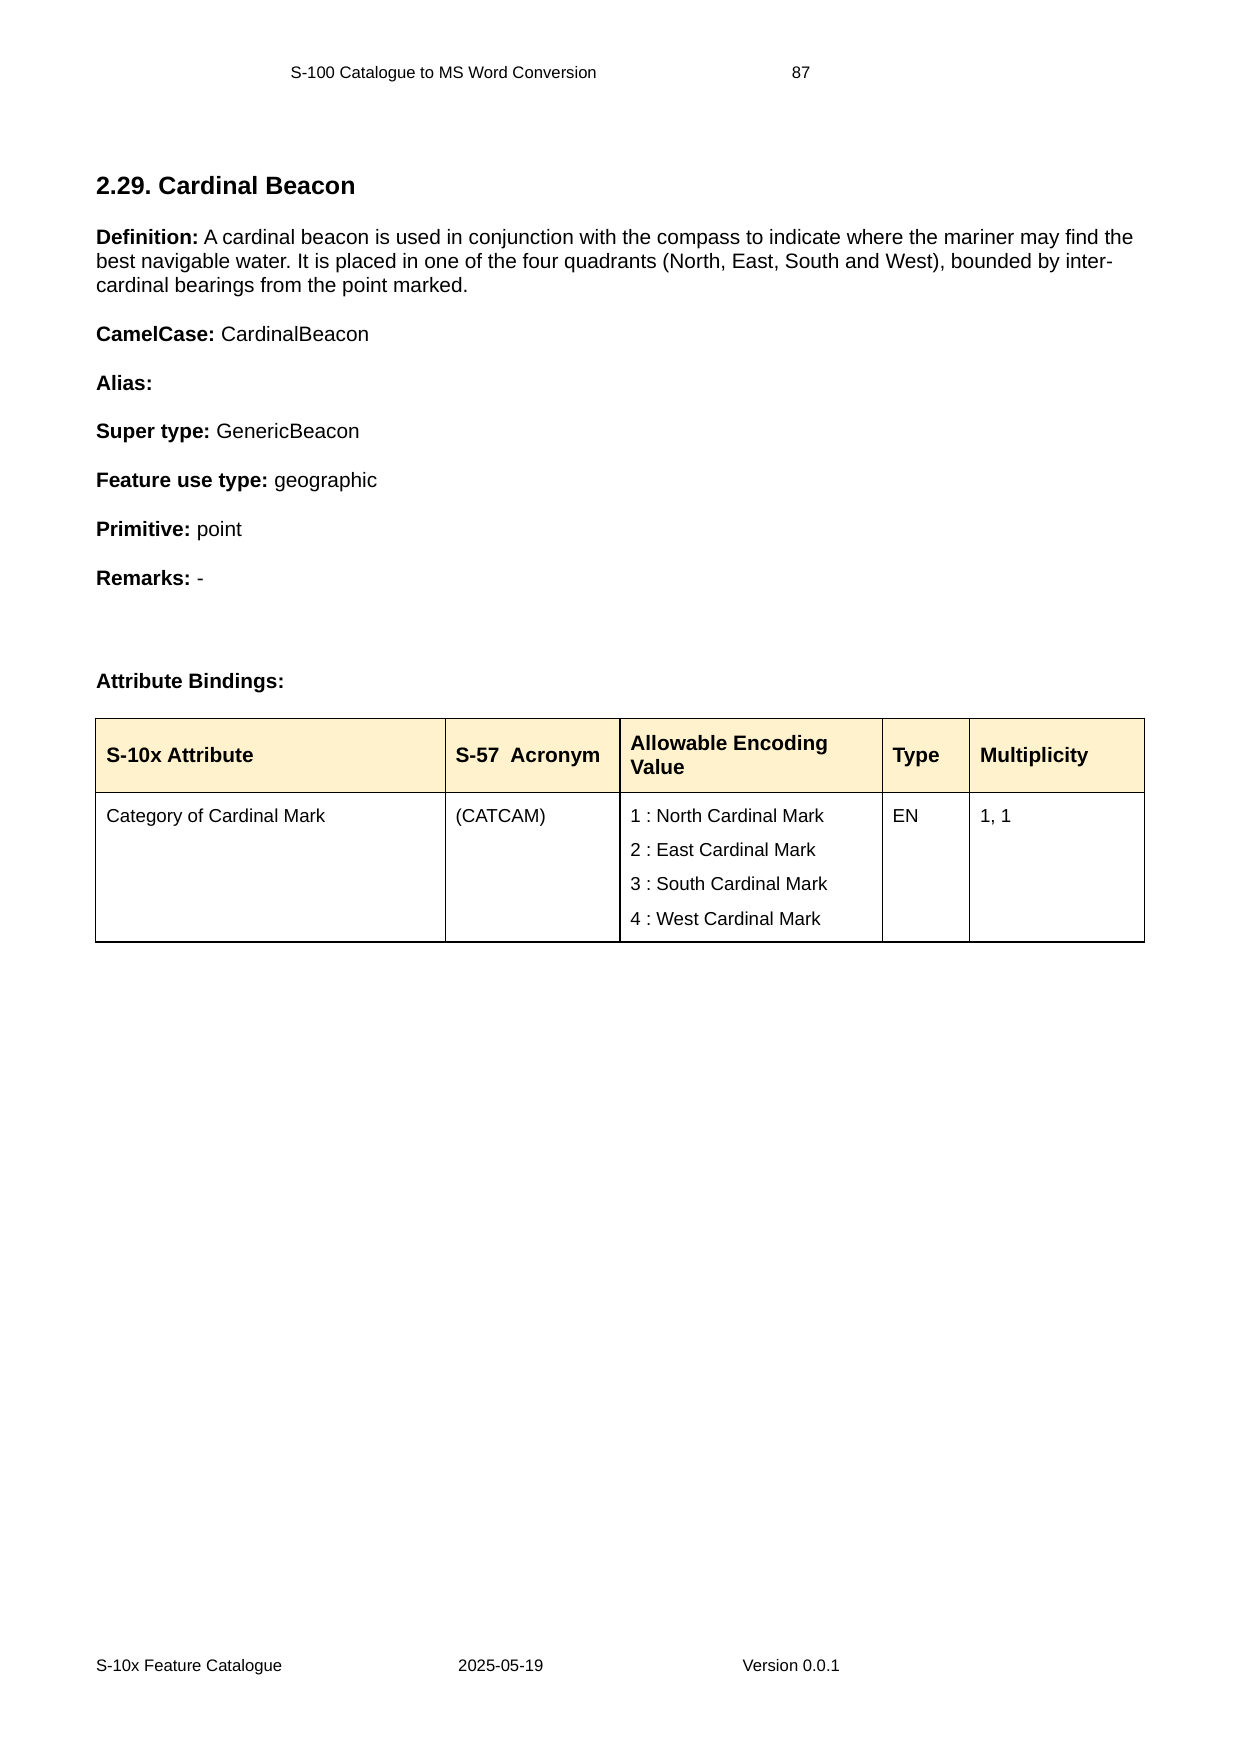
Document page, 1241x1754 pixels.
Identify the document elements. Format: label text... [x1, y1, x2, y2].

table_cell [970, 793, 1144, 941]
text Remarks: - [96, 566, 1144, 590]
text Definition: A cardinal beacon is used in conjunction with the compass to indicate where the mariner may find the best navigable water. It is placed in one of the four quadrants (North, East, South and West), bounded by inter-cardinal bearings from the point marked. [96, 224, 1144, 296]
text Alias: [96, 370, 1144, 394]
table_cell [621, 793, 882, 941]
text Super type: GenericBeacon [96, 419, 1144, 443]
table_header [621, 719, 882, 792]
text Feature use type: geographic [96, 468, 1144, 492]
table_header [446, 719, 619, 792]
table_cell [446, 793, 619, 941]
text 2.29. Cardinal Beacon [96, 171, 1144, 199]
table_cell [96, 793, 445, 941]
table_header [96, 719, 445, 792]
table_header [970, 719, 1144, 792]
text CamelCase: CardinalBeacon [96, 321, 1144, 345]
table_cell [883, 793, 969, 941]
text Primitive: point [96, 517, 1144, 541]
text Attribute Bindings: [96, 669, 1144, 693]
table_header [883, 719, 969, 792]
